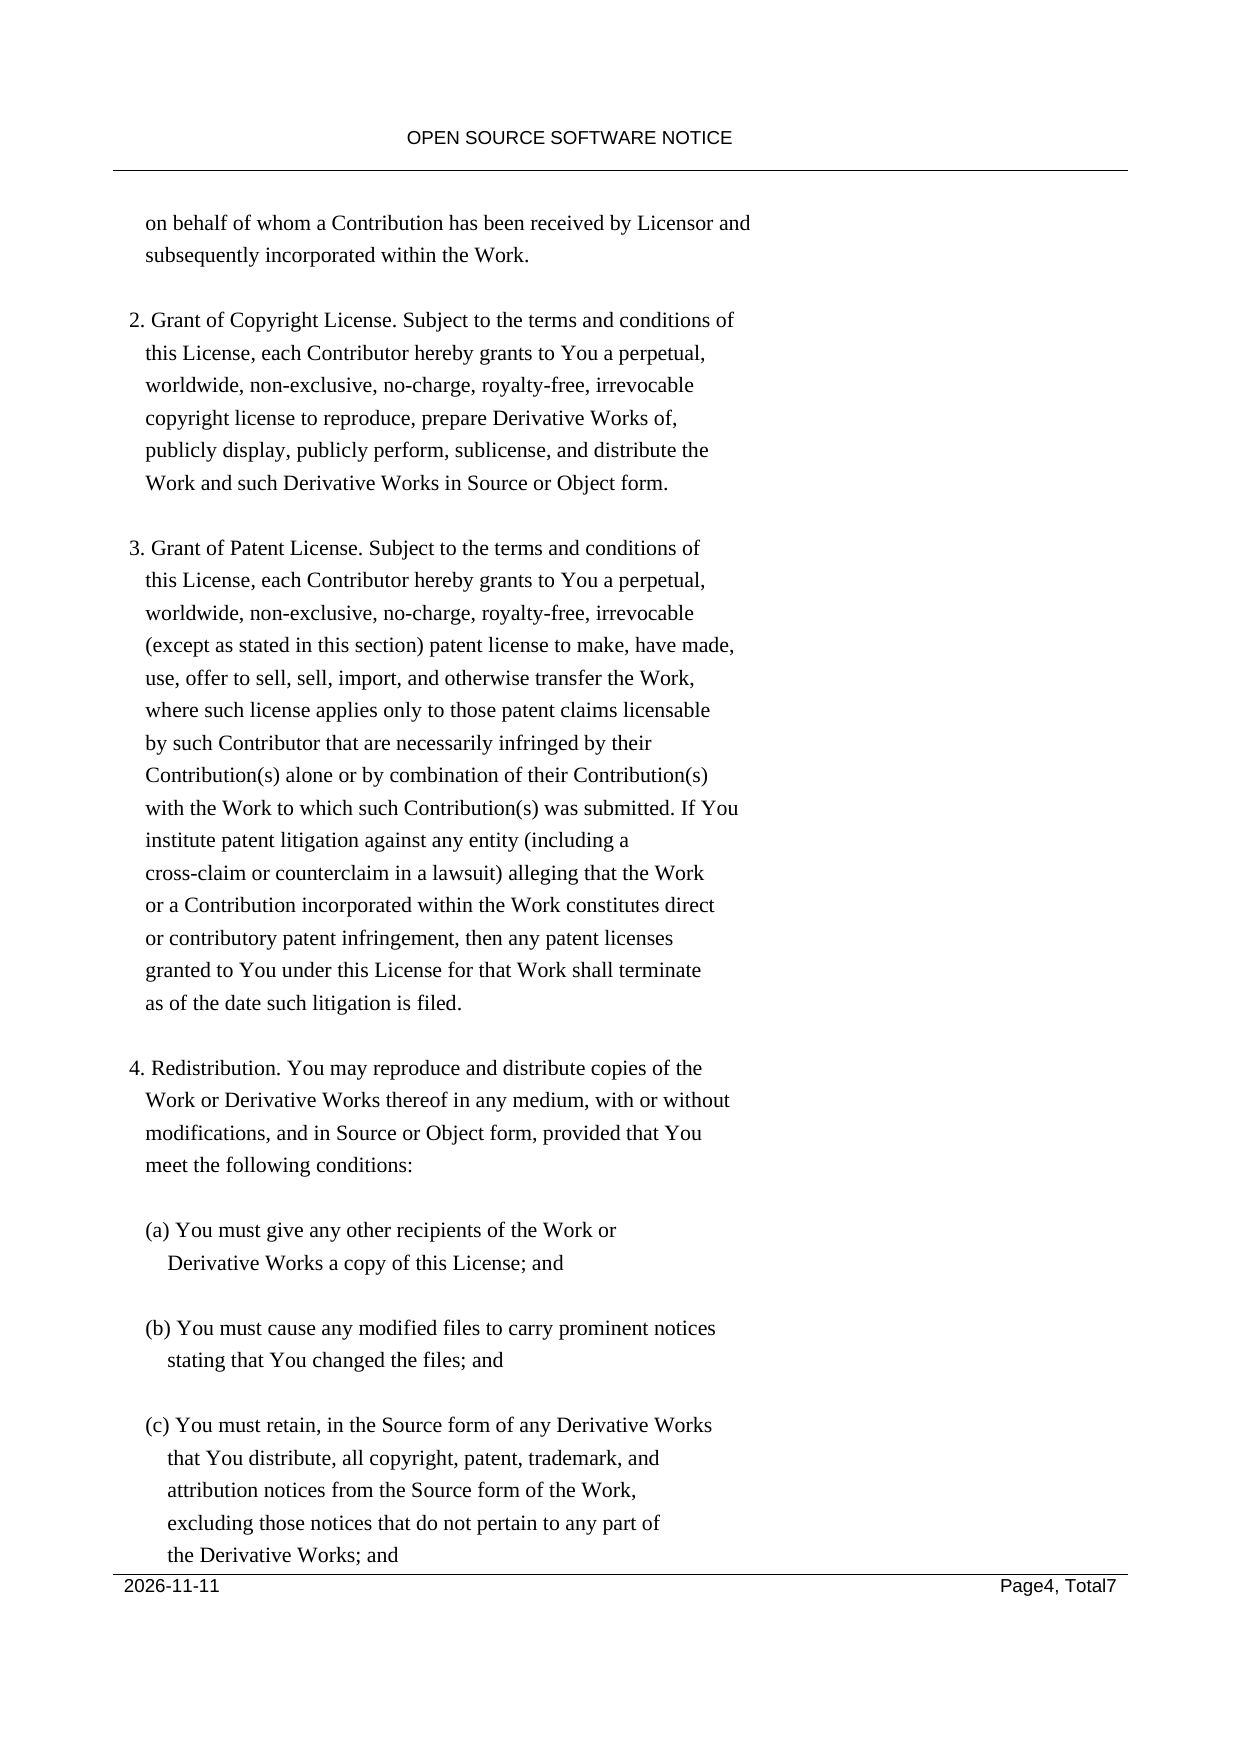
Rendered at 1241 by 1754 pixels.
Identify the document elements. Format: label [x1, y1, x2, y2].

text [112, 206, 1128, 1571]
